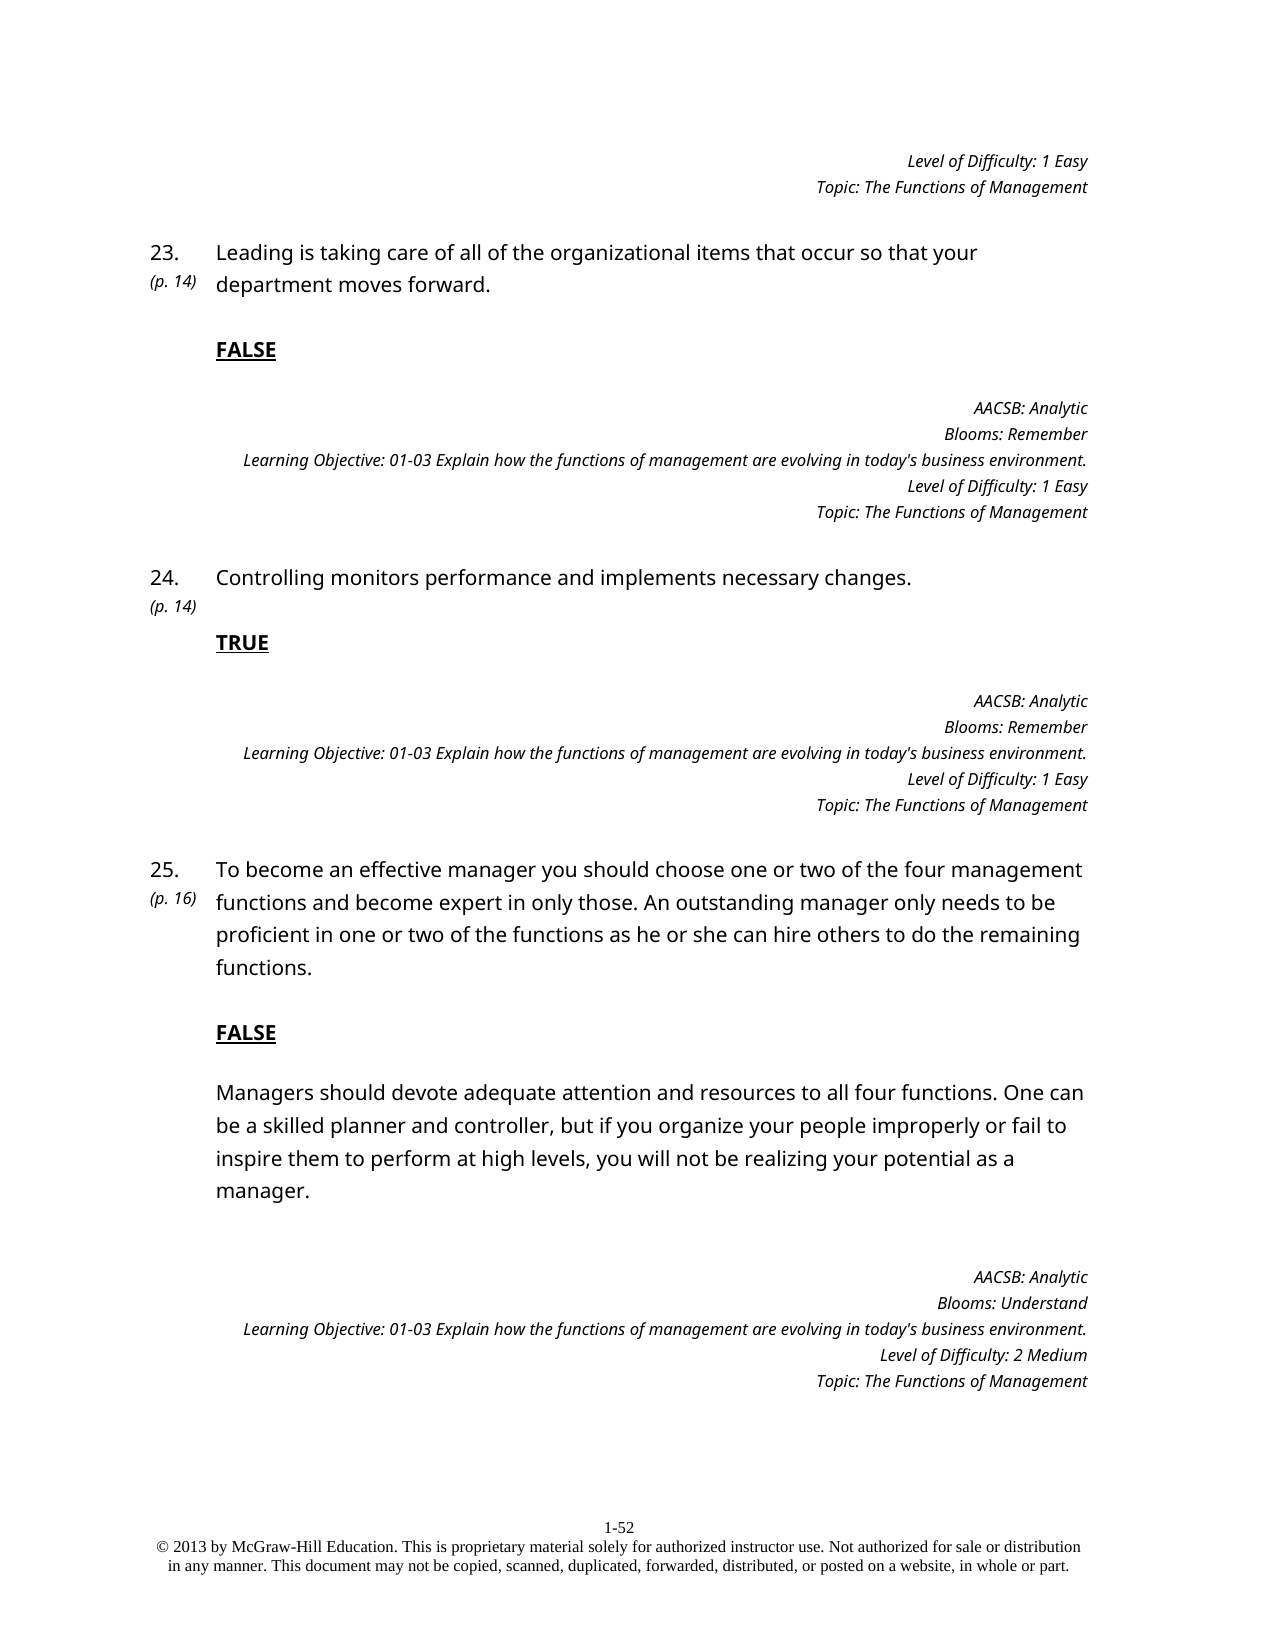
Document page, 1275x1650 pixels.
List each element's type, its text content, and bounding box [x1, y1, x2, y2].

table_header AACSB: Analytic Blooms: Understand Learning Objective: 01-03 Explain how the functions of management are evolving in today's business environment. Level of Difficulty: 2 Medium Topic: The Functions of Management [150, 1266, 1087, 1428]
table_header 23. (p. 14) [150, 238, 216, 368]
table_header Controlling monitors performance and implements necessary changes. TRUE [216, 563, 1087, 660]
table_header 24. (p. 14) [150, 563, 216, 660]
table_header 25. (p. 16) [150, 855, 216, 1236]
table_header Leading is taking care of all of the organizational items that occur so that your department moves forward. FALSE [216, 238, 1087, 368]
table_header To become an effective manager you should choose one or two of the four management functions and become expert in only those. An outstanding manager only needs to be proficient in one or two of the functions as he or she can hire others to do the remaining functions. FALSE Managers should devote adequate attention and resources to all four functions. One can be a skilled planner and controller, but if you organize your people improperly or fail to inspire them to perform at high levels, you will not be realizing your potential as a manager. [216, 855, 1087, 1236]
